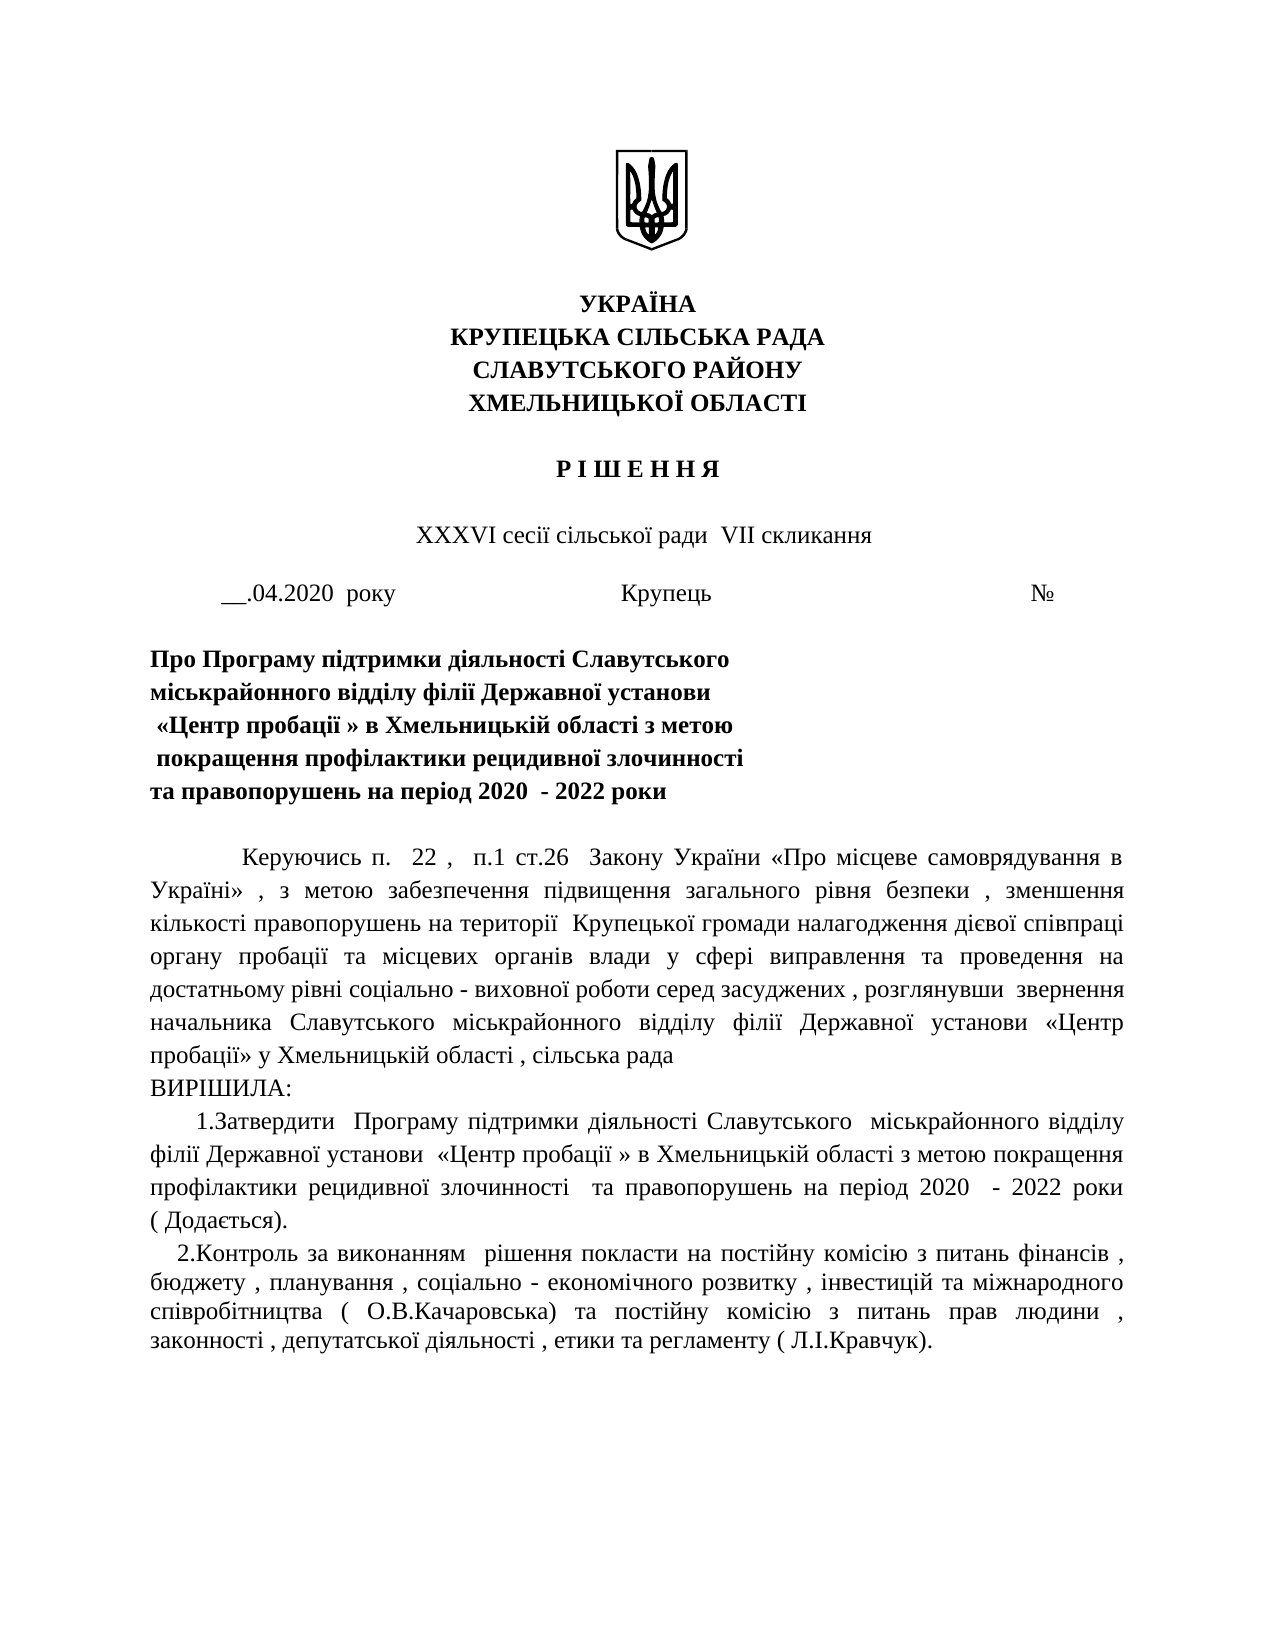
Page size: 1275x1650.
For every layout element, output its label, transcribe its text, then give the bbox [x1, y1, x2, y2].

text міськрайонного відділу філії Державної установи [150, 677, 1125, 706]
text та правопорушень на період 2020 - 2022 роки [150, 776, 1125, 805]
text ХХХVІ сесії сільської ради VІІ скликання [150, 520, 1125, 549]
text «Центр пробації » в Хмельницькій області з метою [150, 710, 1125, 739]
text 2.Контроль за виконанням рішення покласти на постійну комісію з питань фінансів , бюджету , планування , соціально - економічного розвитку , інвестицій та міжнародного співробітництва ( О.В.Качаровська) та постійну комісію з питань прав людини , законності , депутатської діяльності , етики та регламенту ( Л.І.Кравчук). [150, 1238, 1125, 1353]
text ХМЕЛЬНИЦЬКОЇ ОБЛАСТІ [150, 388, 1125, 417]
text __.04.2020 року Крупець № [150, 578, 1125, 607]
text покращення профілактики рецидивної злочинності [150, 743, 1125, 772]
text Про Програму підтримки діяльності Славутського [150, 644, 1125, 673]
text Р І Ш Е Н Н Я [150, 454, 1125, 483]
text УКРАЇНА [150, 289, 1125, 318]
text 1.Затвердити Програму підтримки діяльності Славутського міськрайонного відділу філії Державної установи «Центр пробації » в Хмельницькій області з метою покращення профілактики рецидивної злочинності та правопорушень на період 2020 - 2022 роки ( Додається). [150, 1106, 1125, 1234]
text Керуючись п. 22 , п.1 ст.26 Закону України «Про місцеве самоврядування в Україні» , з метою забезпечення підвищення загального рівня безпеки , зменшення кількості правопорушень на території Крупецької громади налагодження дієвої співпраці органу пробації та місцевих органів влади у сфері виправлення та проведення на достатньому рівні соціально - виховної роботи серед засуджених , розглянувши звернення начальника Славутського міськрайонного відділу філії Державної установи «Центр пробації» у Хмельницькій області , сільська рада [150, 842, 1125, 1069]
text КРУПЕЦЬКА СІЛЬСЬКА РАДА [150, 322, 1125, 351]
text ВИРІШИЛА: [150, 1073, 1125, 1102]
text СЛАВУТСЬКОГО РАЙОНУ [150, 355, 1125, 384]
